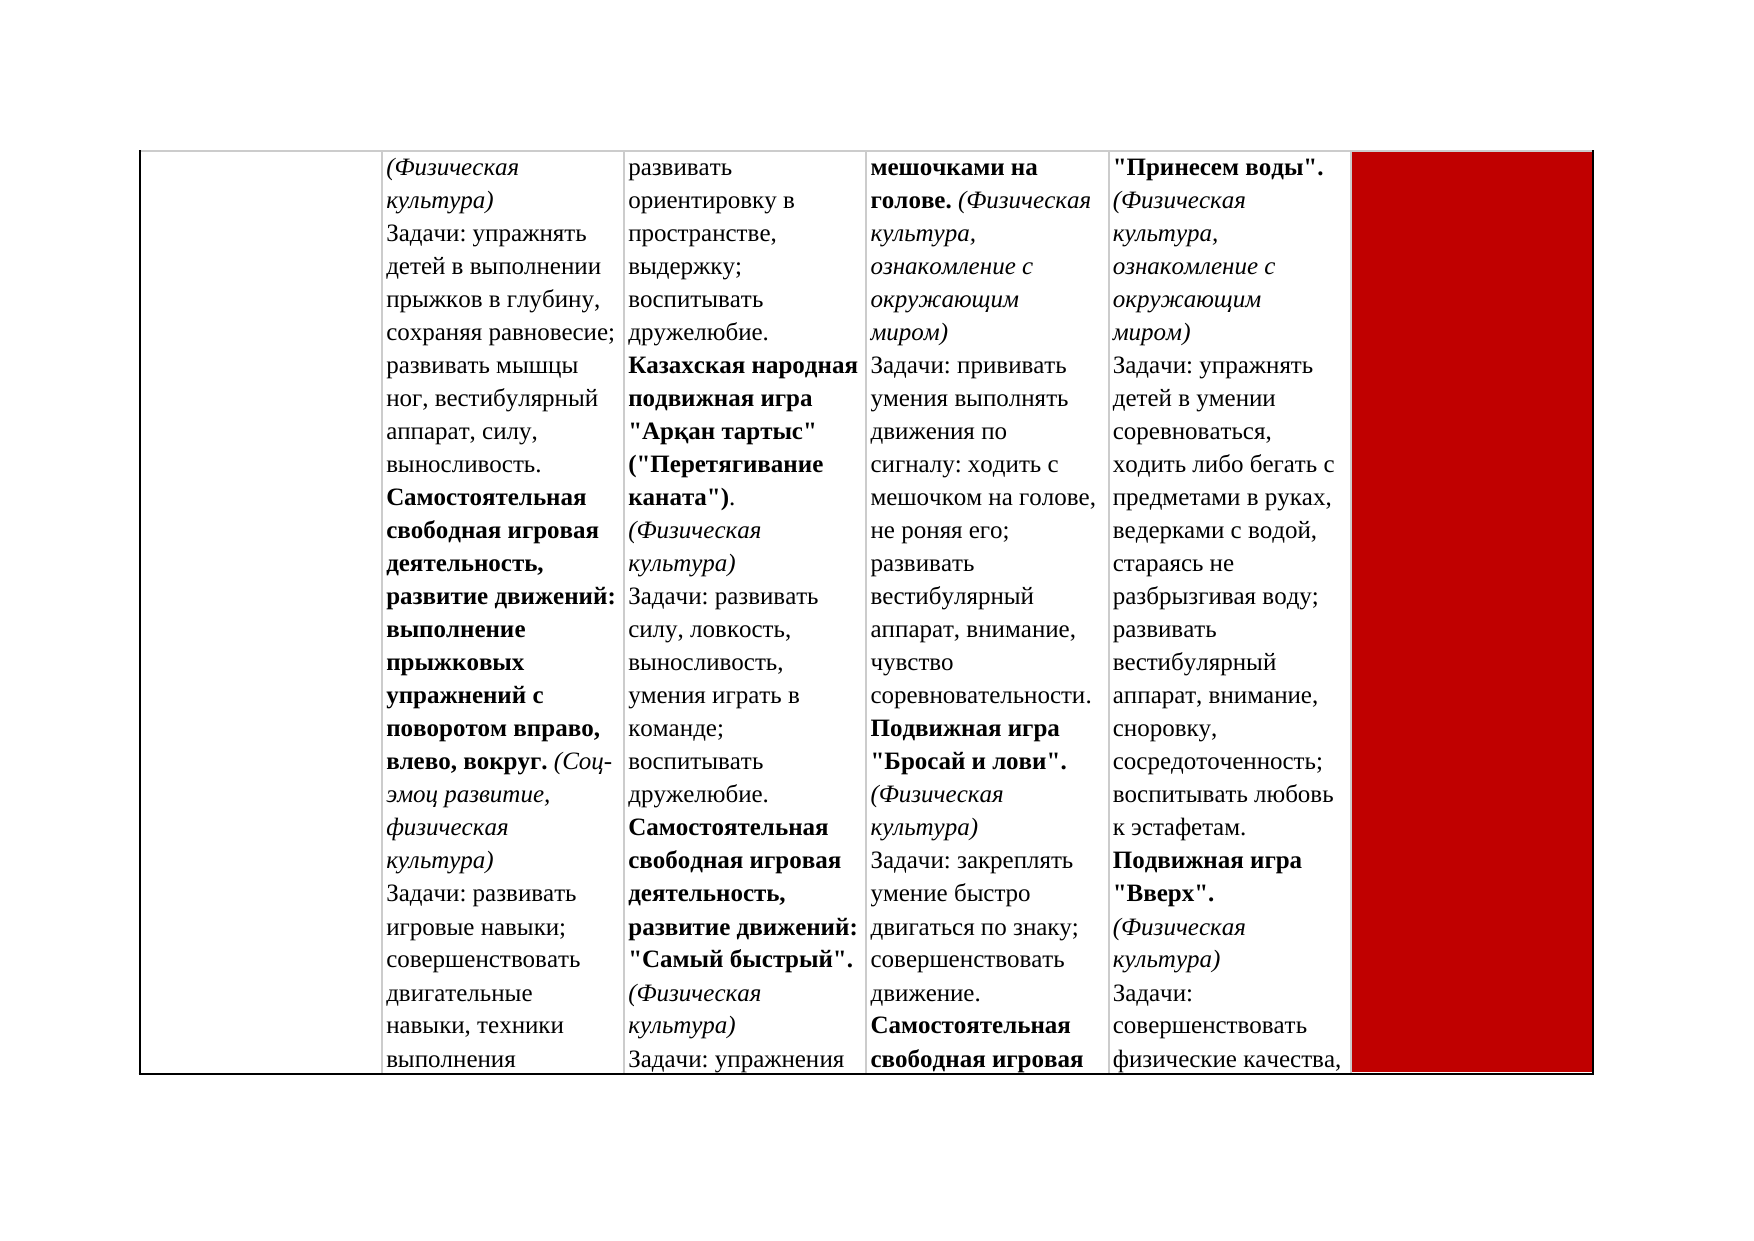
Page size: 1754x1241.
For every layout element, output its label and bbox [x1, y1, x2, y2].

table_cell [1110, 152, 1350, 1072]
table_cell [625, 152, 865, 1072]
table_cell [1352, 152, 1592, 1072]
table_cell [383, 152, 623, 1072]
table_cell [141, 152, 381, 1072]
table_cell [867, 152, 1108, 1072]
